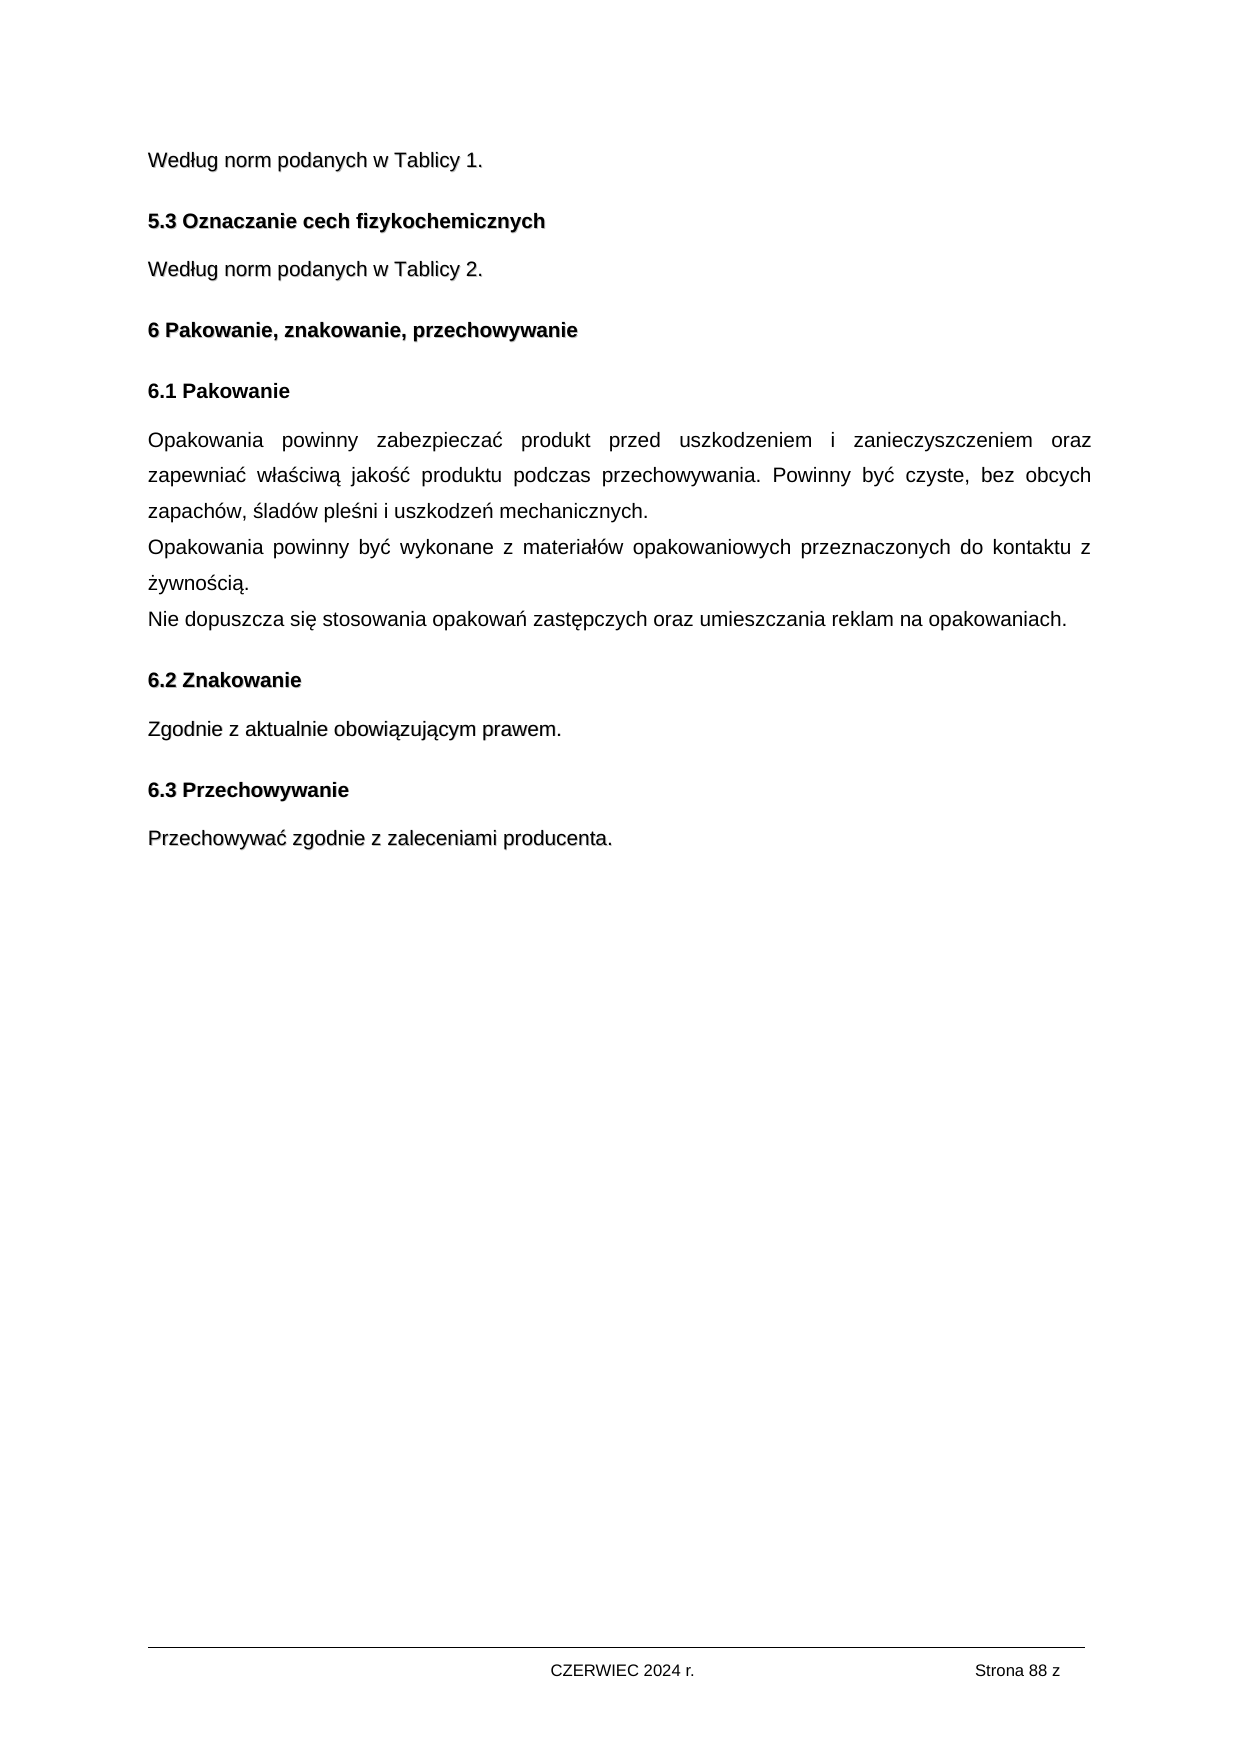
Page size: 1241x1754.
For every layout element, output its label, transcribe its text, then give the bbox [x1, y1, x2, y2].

text Przechowywać zgodnie z zaleceniami producenta. [148, 826, 1092, 850]
text 6.3 Przechowywanie [148, 777, 1092, 801]
text 6.2 Znakowanie [148, 668, 1092, 692]
text Według norm podanych w Tablicy 1. [148, 148, 1092, 172]
text Opakowania powinny zabezpieczać produkt przed uszkodzeniem i zanieczyszczeniem oraz zapewniać właściwą jakość produktu podczas przechowywania. Powinny być czyste, bez obcych zapachów, śladów pleśni i uszkodzeń mechanicznych. [148, 427, 1092, 523]
text Nie dopuszcza się stosowania opakowań zastępczych oraz umieszczania reklam na opakowaniach. [148, 607, 1092, 631]
text 6 Pakowanie, znakowanie, przechowywanie [148, 318, 1092, 342]
text 6.1 Pakowanie [148, 379, 1092, 403]
text Opakowania powinny być wykonane z materiałów opakowaniowych przeznaczonych do kontaktu z żywnością. [148, 535, 1092, 595]
text 5.3 Oznaczanie cech fizykochemicznych [148, 209, 1092, 233]
text Według norm podanych w Tablicy 2. [148, 257, 1092, 281]
text Zgodnie z aktualnie obowiązującym prawem. [148, 716, 1092, 740]
